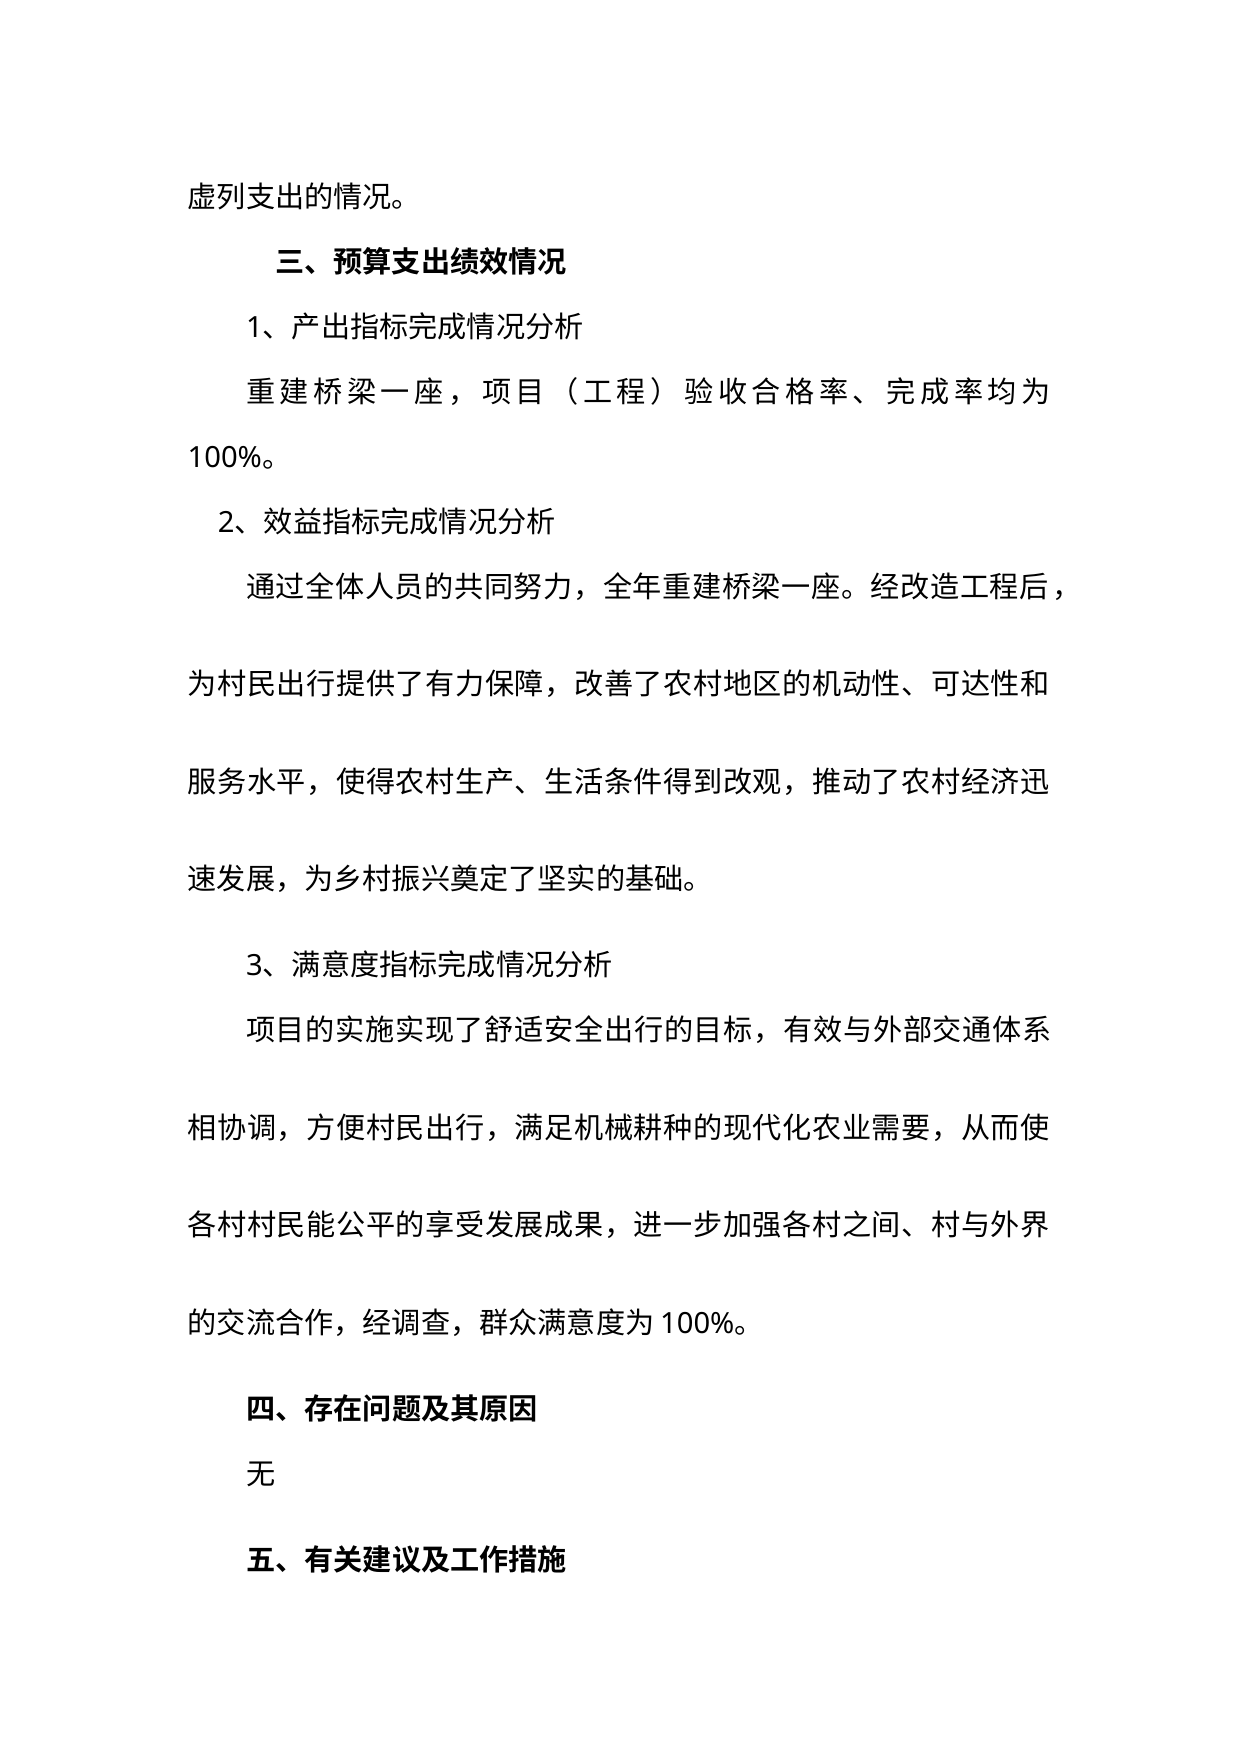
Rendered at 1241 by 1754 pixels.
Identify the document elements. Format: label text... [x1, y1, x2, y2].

text 重建桥梁一座，项目（工程）验收合格率、完成率均为100%。 [187, 357, 1053, 487]
text 无 [187, 1439, 1053, 1504]
text 五、有关建议及工作措施 [187, 1525, 1053, 1590]
text 三、预算支出绩效情况 [275, 227, 1053, 292]
text 四、存在问题及其原因 [187, 1374, 1053, 1439]
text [187, 162, 1053, 227]
text 3、满意度指标完成情况分析 [187, 931, 1053, 996]
text 项目的实施实现了舒适安全出行的目标，有效与外部交通体系相协调，方便村民出行，满足机械耕种的现代化农业需要，从而使各村村民能公平的享受发展成果，进一步加强各村之间、村与外界的交流合作，经调查，群众满意度为100%。 [187, 996, 1053, 1353]
text 1、产出指标完成情况分析 [187, 292, 1053, 357]
text 通过全体人员的共同努力，全年重建桥梁一座。经改造工程后，为村民出行提供了有力保障，改善了农村地区的机动性、可达性和服务水平，使得农村生产、生活条件得到改观，推动了农村经济迅速发展，为乡村振兴奠定了坚实的基础。 [187, 552, 1053, 909]
text 2、效益指标完成情况分析 [187, 487, 1053, 552]
